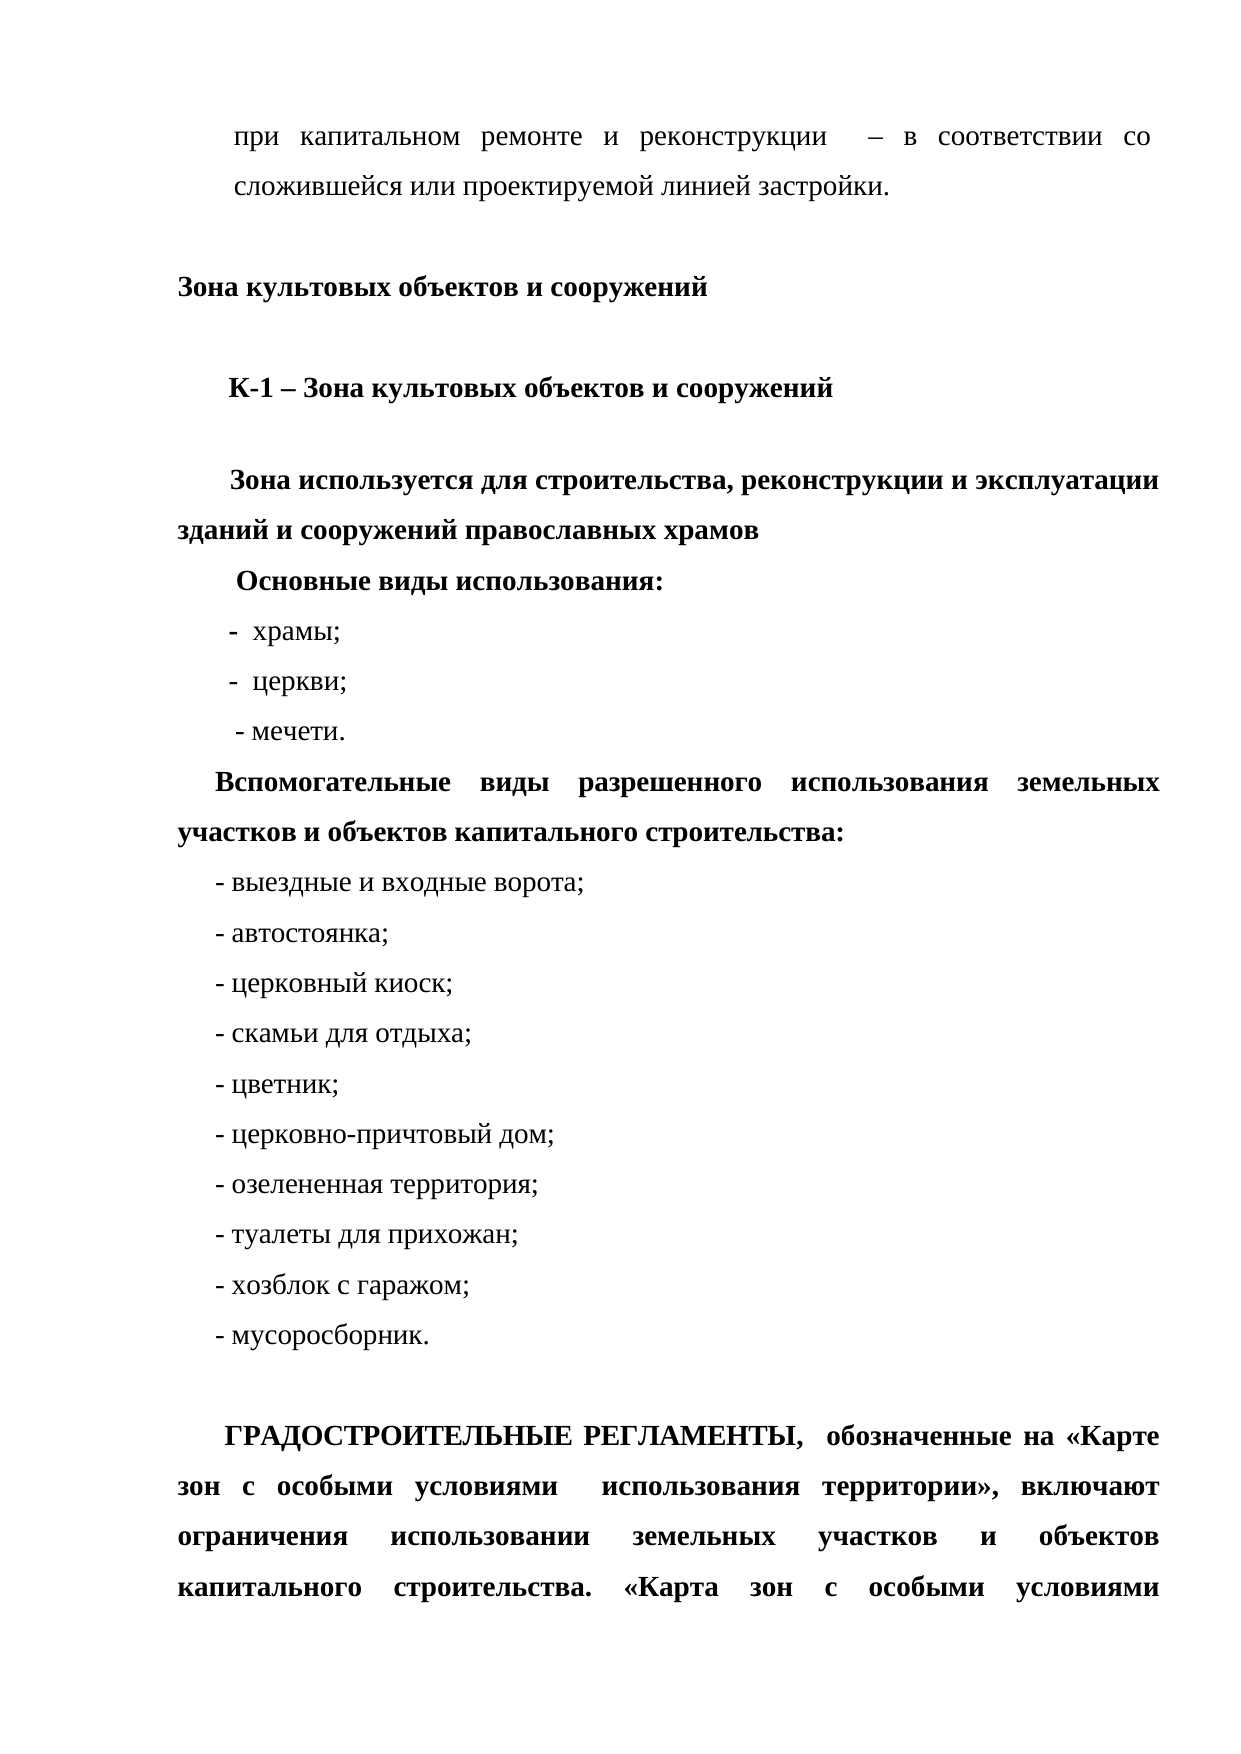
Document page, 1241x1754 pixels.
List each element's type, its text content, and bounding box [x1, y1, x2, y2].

text Вспомогательные виды разрешенного использования земельных участков и объектов капитального строительства: [177, 764, 1160, 848]
text Основные виды использования: [177, 563, 1160, 596]
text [177, 1418, 1160, 1602]
text Зона культовых объектов и сооружений [177, 269, 1160, 303]
text - церковно-причтовый дом; [177, 1116, 1160, 1149]
text К-1 – Зона культовых объектов и сооружений [177, 370, 1160, 403]
text - туалеты для прихожан; [177, 1217, 1160, 1250]
text - церковный киоск; [177, 965, 1160, 999]
text - выездные и входные ворота; [177, 864, 1160, 898]
text - храмы; [177, 613, 1160, 646]
text Зона используется для строительства, реконструкции и эксплуатации зданий и сооружений православных храмов [177, 462, 1160, 546]
text - мечети. [177, 713, 1160, 747]
text - хозблок с гаражом; [177, 1267, 1160, 1301]
text - цветник; [177, 1066, 1160, 1099]
text - озелененная территория; [177, 1166, 1160, 1200]
text при капитальном ремонте и реконструкции – в соответствии со сложившейся или проектируемой линией застройки. [233, 118, 1152, 202]
text - церкви; [177, 663, 1160, 697]
text - мусоросборник. [177, 1317, 1160, 1351]
text - скамьи для отдыха; [177, 1015, 1160, 1049]
text - автостоянка; [177, 915, 1160, 948]
